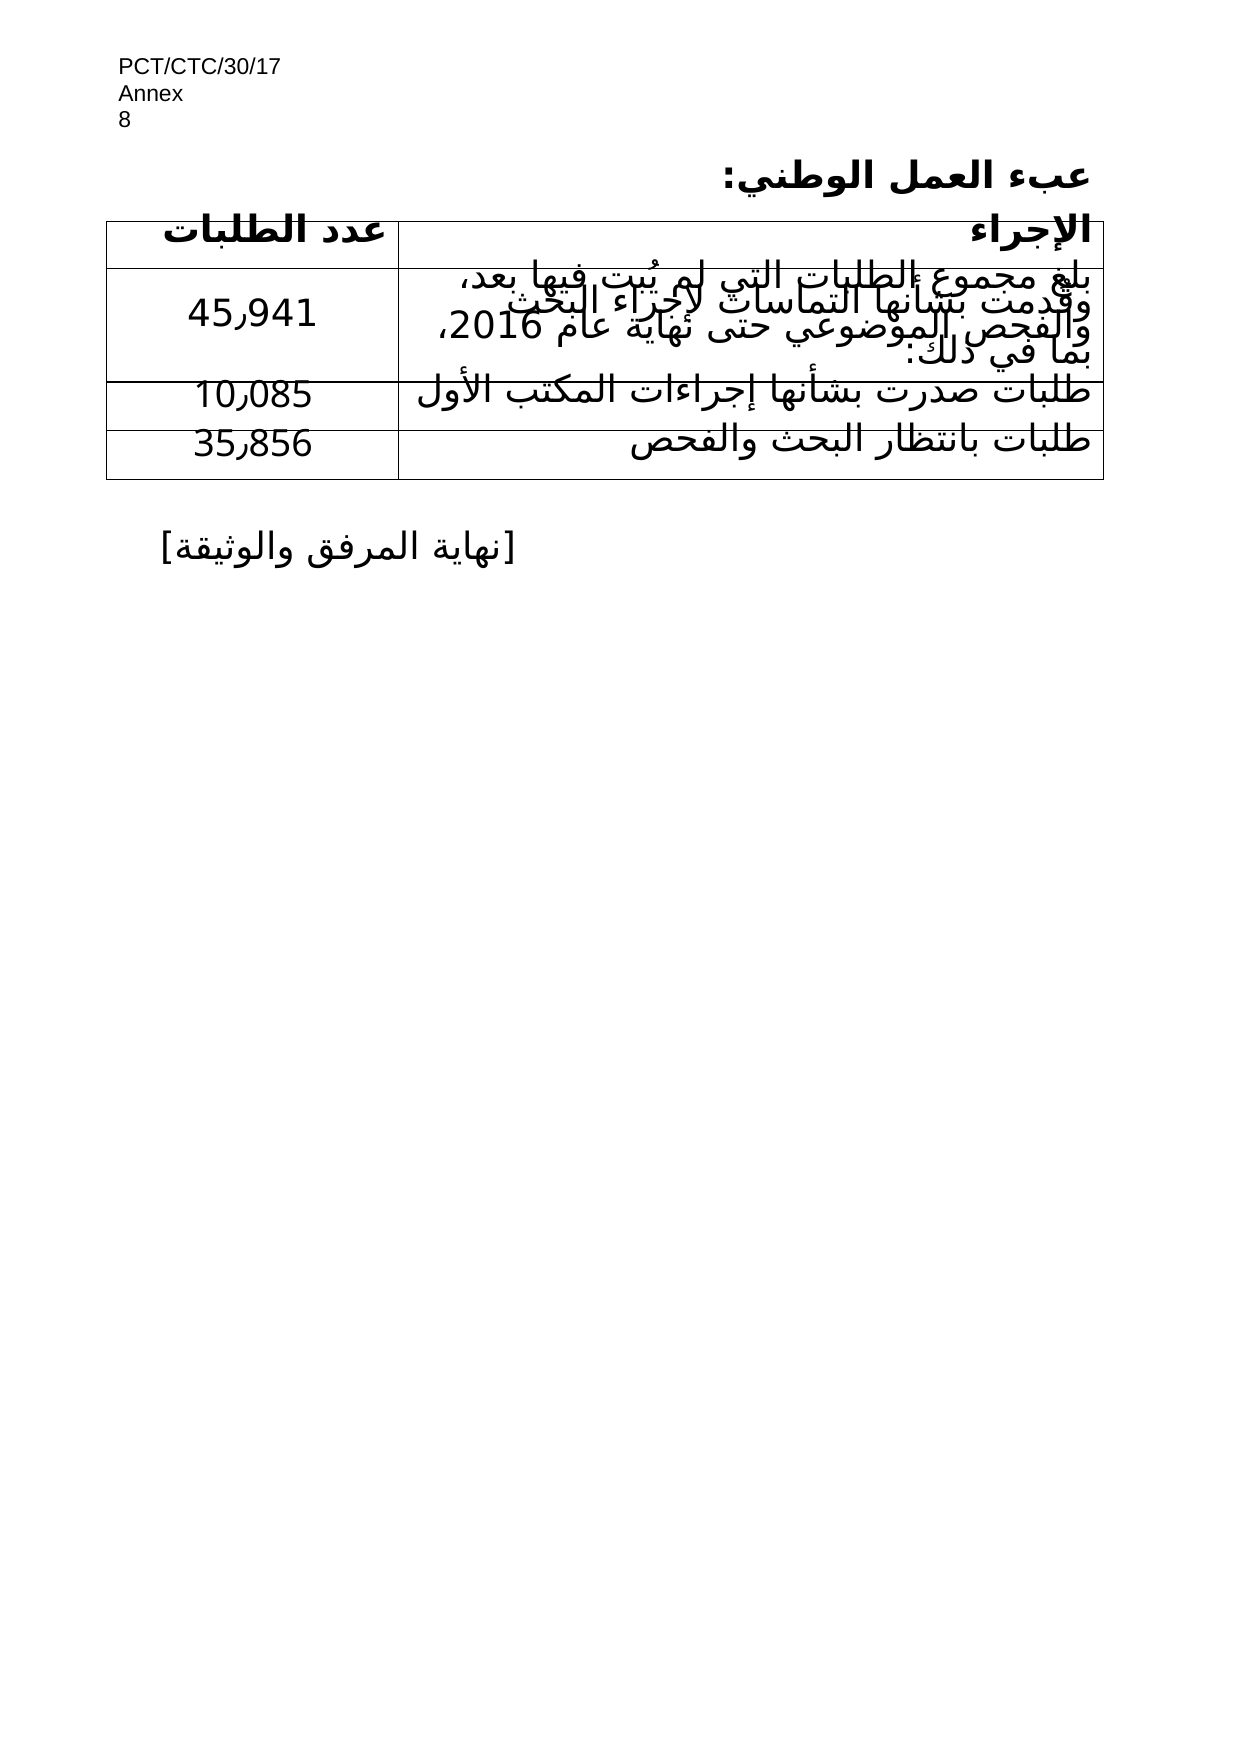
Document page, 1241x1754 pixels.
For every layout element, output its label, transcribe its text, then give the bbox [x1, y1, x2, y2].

table_cell 45٫941 [107, 269, 398, 381]
text عبء العمل الوطني: [118, 158, 1092, 196]
table_cell طلبات بانتظار البحث والفحص [399, 431, 1103, 478]
table_header عدد الطلبات [107, 222, 398, 268]
text [نهاية المرفق والوثيقة] [118, 529, 516, 567]
table_header الإجراء [399, 222, 1103, 268]
table_cell 35٫856 [107, 431, 398, 478]
table_cell 10٫085 [107, 383, 398, 430]
table_cell بلغ مجموع الطلبات التي لم يُبت فيها بعد، وقُدمت بشأنها التماسات لإجراء البحث والفحص الموضوعي حتى نهاية عام 2016، بما في ذلك: [399, 269, 1103, 381]
table_cell طلبات صدرت بشأنها إجراءات المكتب الأول [399, 383, 1103, 430]
